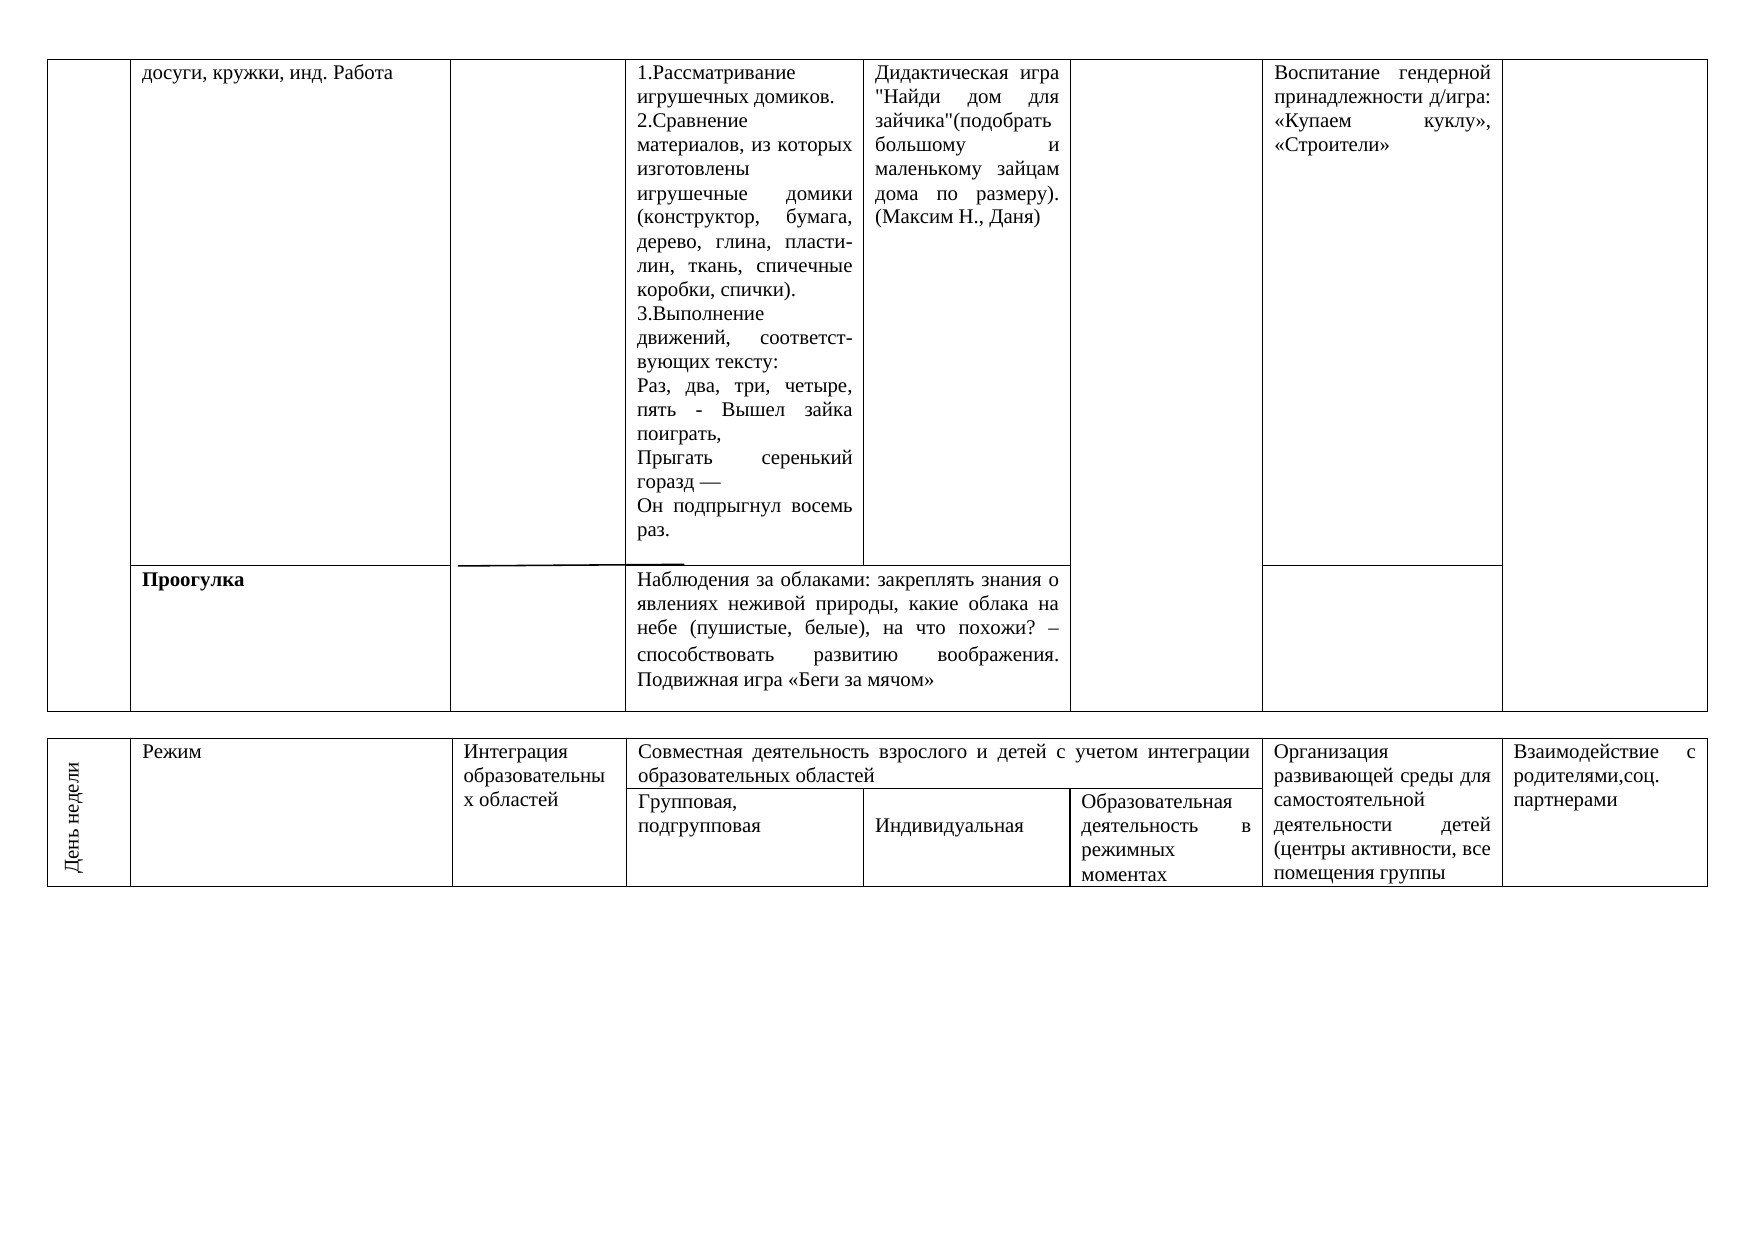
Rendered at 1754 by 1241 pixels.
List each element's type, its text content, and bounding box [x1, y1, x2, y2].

table_header Организация развивающей среды для самостоятельной деятельности детей (центры активности, все помещения группы [1263, 739, 1502, 886]
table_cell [1263, 60, 1502, 565]
table_cell Проогулка [131, 566, 450, 711]
table_header День недели [48, 739, 130, 886]
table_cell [864, 60, 1070, 565]
table_cell Групповая, подгрупповая [627, 789, 863, 886]
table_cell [131, 60, 450, 565]
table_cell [626, 60, 863, 565]
table_cell [1263, 566, 1502, 711]
table_cell Наблюдения за облаками: закреплять знания о явлениях неживой природы, какие облака на небе (пушистые, белые), на что похожи? – способствовать развитию воображения. Подвижная игра «Беги за мячом» [626, 566, 1070, 711]
table_header Совместная деятельность взрослого и детей с учетом интеграции образовательных областей [627, 739, 1262, 788]
table_header Интеграция образовательных областей [453, 739, 626, 886]
table_cell Индивидуальная [864, 789, 1069, 886]
table_cell Образовательная деятельность в режимных моментах [1071, 789, 1262, 886]
table_header Режим [131, 739, 452, 886]
table_header Взаимодействие с родителями,соц. партнерами [1503, 739, 1707, 886]
